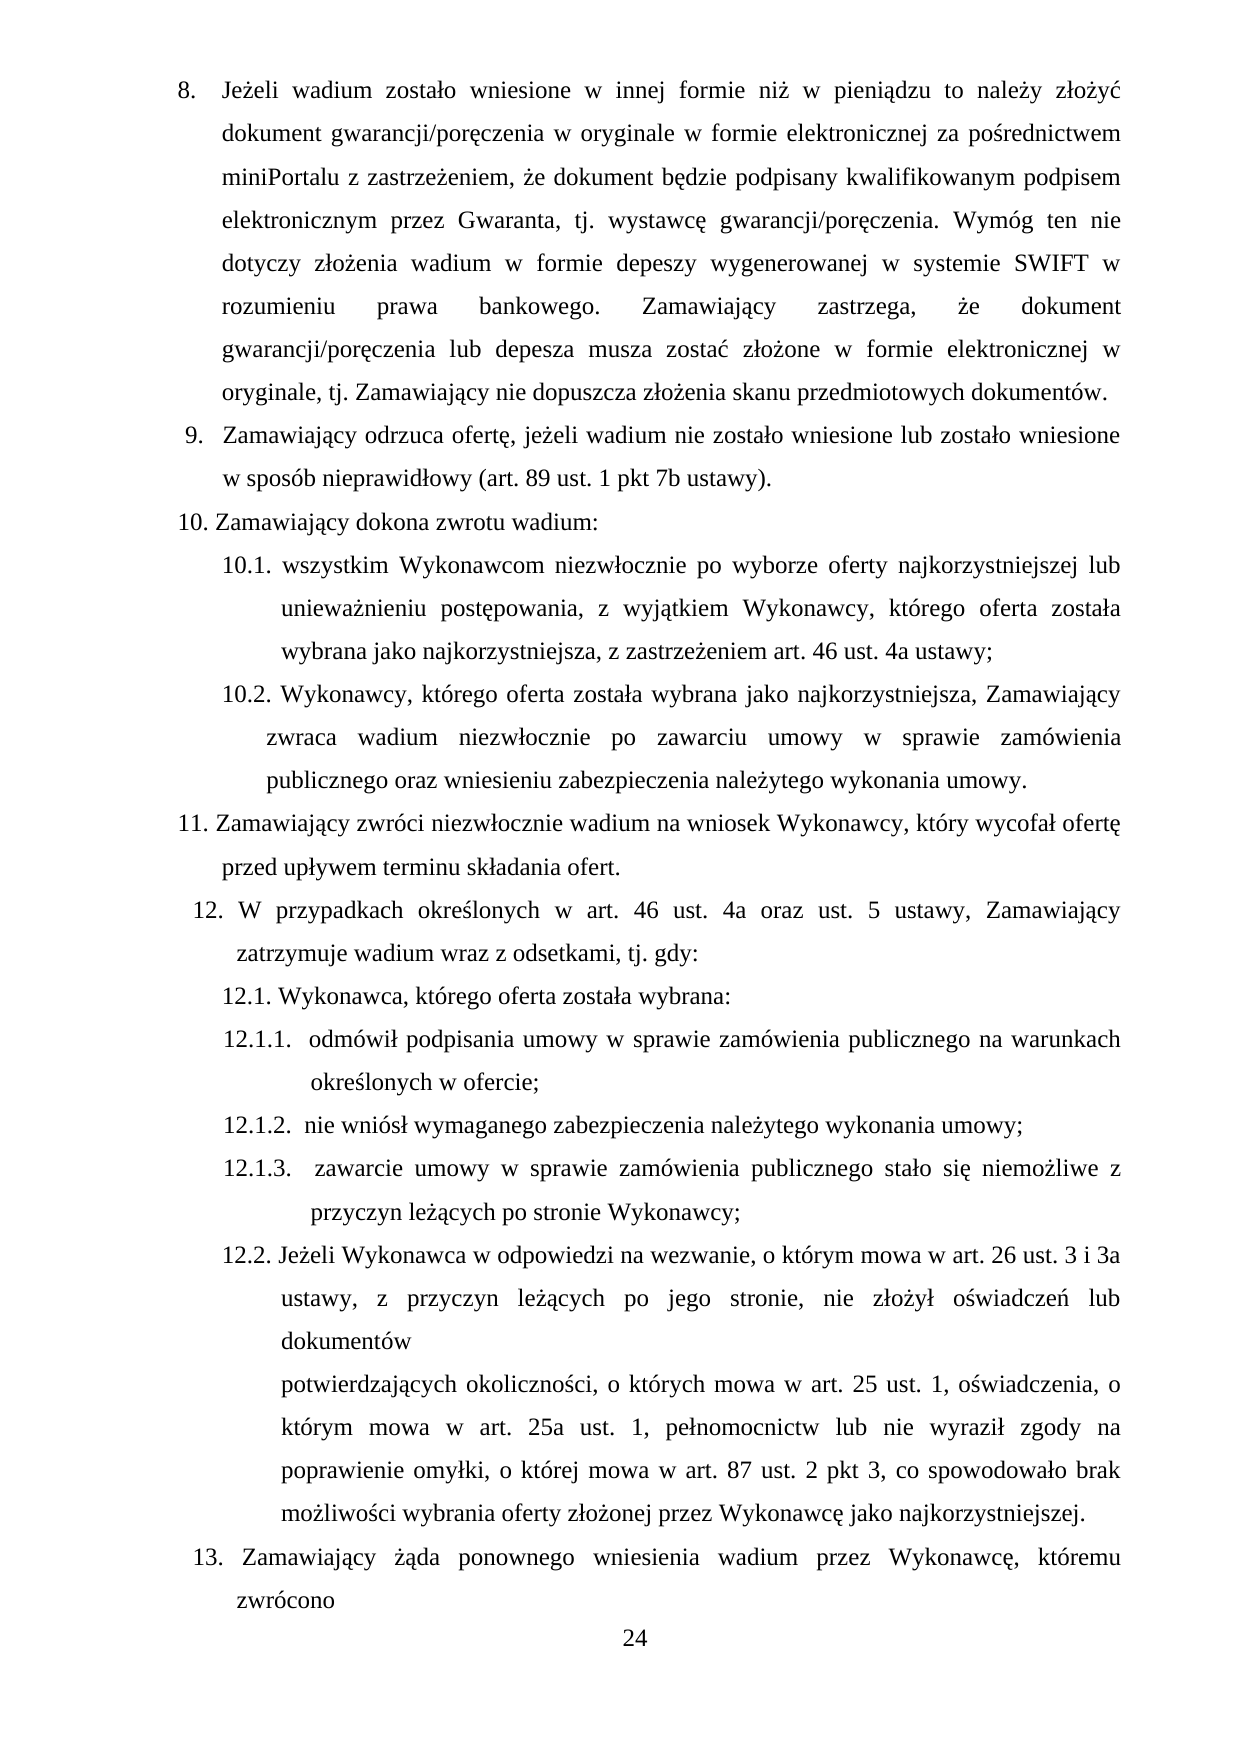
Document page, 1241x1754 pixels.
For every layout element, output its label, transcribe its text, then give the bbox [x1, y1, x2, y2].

text 12.1. Wykonawca, którego oferta została wybrana: [222, 981, 1122, 1010]
text 12. W przypadkach określonych w art. 46 ust. 4a oraz ust. 5 ustawy, Zamawiający zatrzymuje wadium wraz z odsetkami, tj. gdy: [192, 895, 1122, 967]
text 12.2. Jeżeli Wykonawca w odpowiedzi na wezwanie, o którym mowa w art. 26 ust. 3 i 3a ustawy, z przyczyn leżących po jego stronie, nie złożył oświadczeń lub dokumentów potwierdzających okoliczności, o których mowa w art. 25 ust. 1, oświadczenia, o którym mowa w art. 25a ust. 1, pełnomocnictw lub nie wyraził zgody na poprawienie omyłki, o której mowa w art. 87 ust. 2 pkt 3, co spowodowało brak możliwości wybrania oferty złożonej przez Wykonawcę jako najkorzystniejszej. [222, 1240, 1122, 1527]
list Jeżeli wadium zostało wniesione w innej formie niż w pieniądzu to należy złożyć dokument gwarancji/poręczenia w oryginale w formie elektronicznej za pośrednictwem miniPortalu z zastrzeżeniem, że dokument będzie podpisany kwalifikowanym podpisem elektronicznym przez Gwaranta, tj. wystawcę gwarancji/poręczenia. Wymóg ten nie dotyczy złożenia wadium w formie depeszy wygenerowanej w systemie SWIFT w rozumieniu prawa bankowego. Zamawiający zastrzega, że dokument gwarancji/poręczenia lub depesza musza zostać złożone w formie elektronicznej w oryginale, tj. Zamawiający nie dopuszcza złożenia skanu przedmiotowych dokumentów. [177, 75, 1122, 406]
text 12.1.3. zawarcie umowy w sprawie zamówienia publicznego stało się niemożliwe z przyczyn leżących po stronie Wykonawcy; [223, 1153, 1122, 1225]
text 10. Zamawiający dokona zwrotu wadium: [177, 507, 1122, 535]
text 10.1. wszystkim Wykonawcom niezwłocznie po wyborze oferty najkorzystniejszej lub unieważnieniu postępowania, z wyjątkiem Wykonawcy, którego oferta została wybrana jako najkorzystniejsza, z zastrzeżeniem art. 46 ust. 4a ustawy; [222, 550, 1122, 665]
text 11. Zamawiający zwróci niezwłocznie wadium na wniosek Wykonawcy, który wycofał ofertę przed upływem terminu składania ofert. [177, 808, 1122, 880]
text 12.1.1. odmówił podpisania umowy w sprawie zamówienia publicznego na warunkach określonych w ofercie; [223, 1024, 1122, 1096]
text 12.1.2. nie wniósł wymaganego zabezpieczenia należytego wykonania umowy; [223, 1110, 1122, 1139]
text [192, 1542, 1122, 1613]
list Zamawiający odrzuca ofertę, jeżeli wadium nie zostało wniesione lub zostało wniesione w sposób nieprawidłowy (art. 89 ust. 1 pkt 7b ustawy). [185, 420, 1122, 492]
text 10.2. Wykonawcy, którego oferta została wybrana jako najkorzystniejsza, Zamawiający zwraca wadium niezwłocznie po zawarciu umowy w sprawie zamówienia publicznego oraz wniesieniu zabezpieczenia należytego wykonania umowy. [222, 679, 1122, 794]
